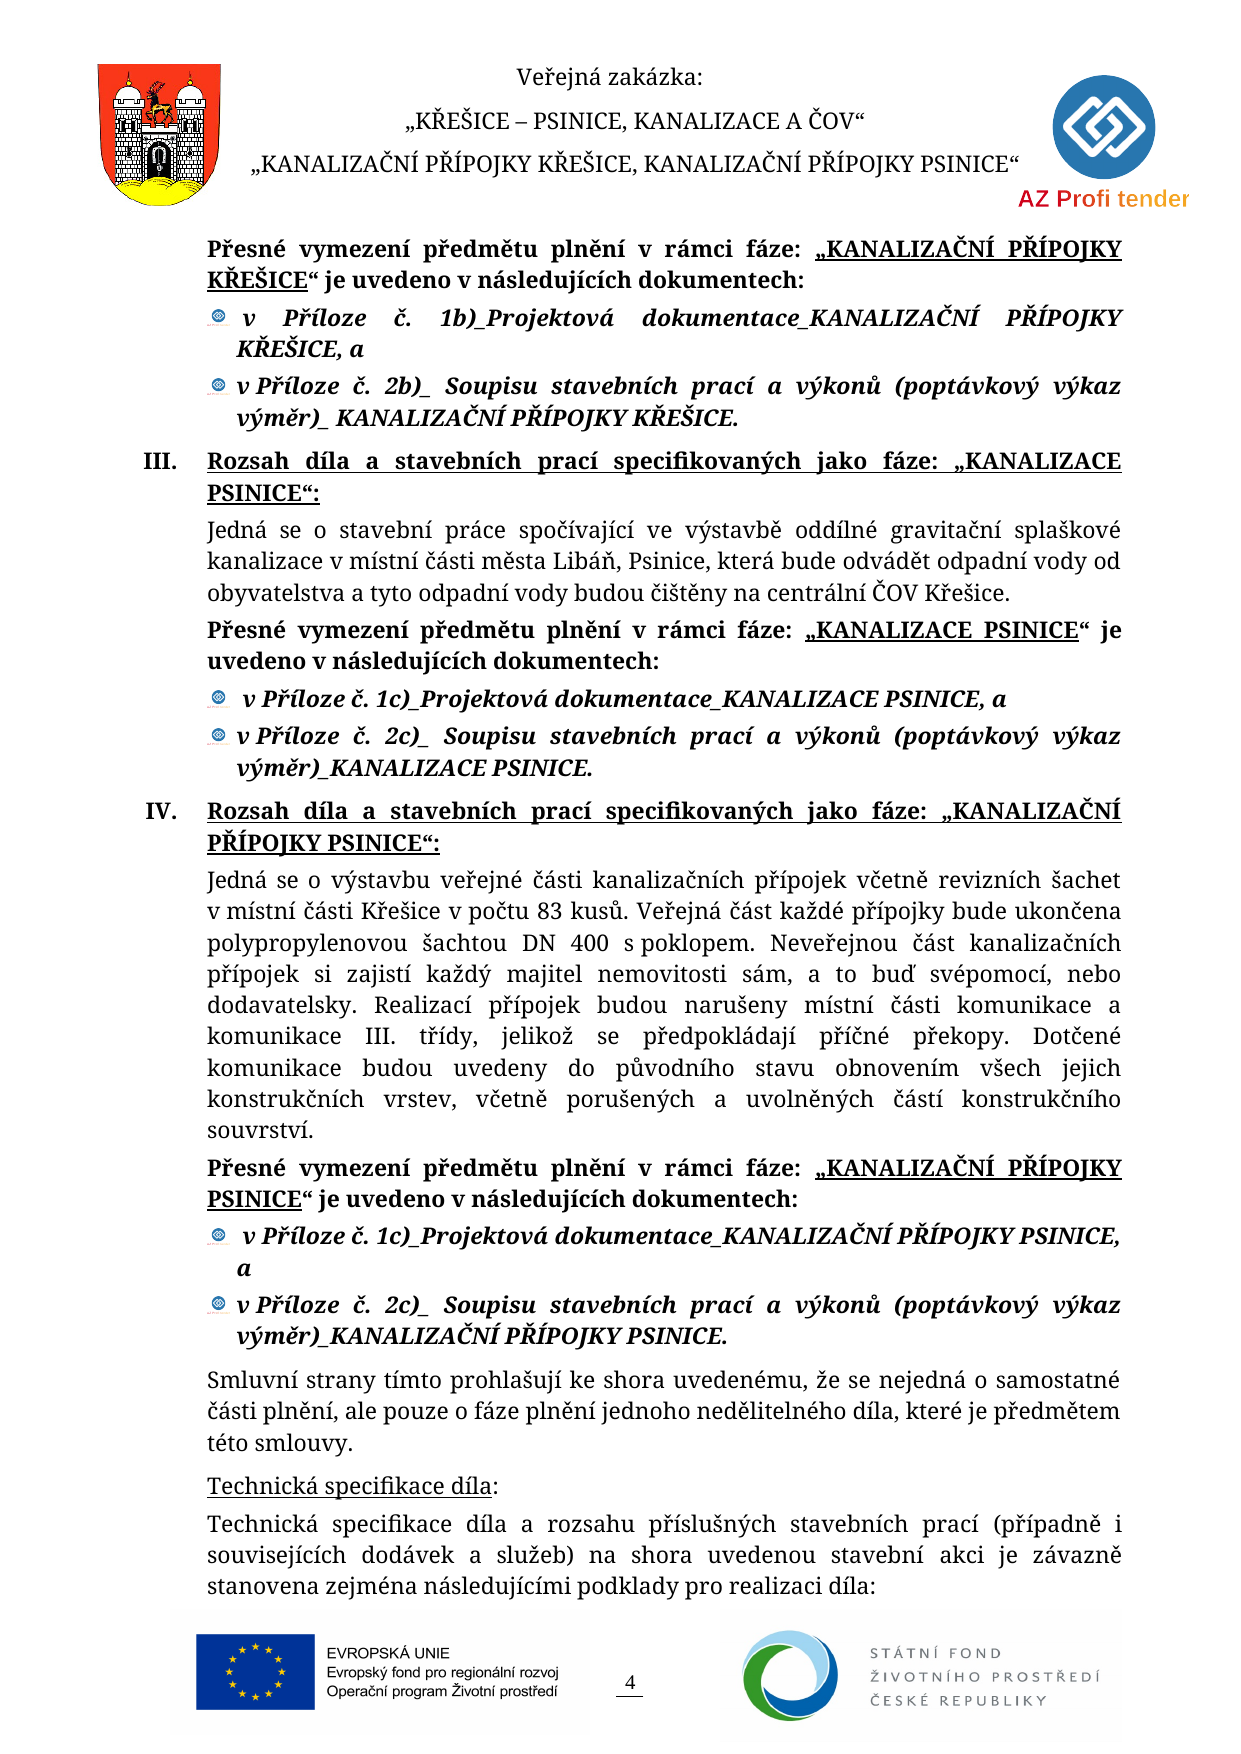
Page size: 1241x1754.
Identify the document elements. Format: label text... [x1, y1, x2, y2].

picture [207, 378, 230, 395]
picture [207, 309, 230, 326]
text Přesné vymezení předmětu plnění v rámci fáze: „KANALIZACE PSINICE“ je uvedeno v následujících dokumentech: [207, 614, 1122, 676]
picture [97, 64, 221, 206]
text Jedná se o stavební práce spočívající ve výstavbě oddílné gravitační splaškové kanalizace v místní části města Libáň, Psinice, která bude odvádět odpadní vody od obyvatelstva a tyto odpadní vody budou čištěny na centrální ČOV Křešice. [207, 514, 1122, 608]
text Přesné vymezení předmětu plnění v rámci fáze: „KANALIZAČNÍ PŘÍPOJKY PSINICE“ je uvedeno v následujících dokumentech: [207, 1151, 1122, 1214]
list v Příloze č. 1c)_Projektová dokumentace_KANALIZACE PSINICE, a [207, 683, 1122, 714]
list Rozsah díla a stavebních prací specifikovaných jako fáze: „KANALIZACE PSINICE“: [177, 445, 1122, 508]
list Rozsah díla a stavebních prací specifikovaných jako fáze: „KANALIZAČNÍ PŘÍPOJKY PSINICE“: [177, 795, 1122, 858]
text Smluvní strany tímto prohlašují ke shora uvedenému, že se nejedná o samostatné části plnění, ale pouze o fáze plnění jednoho nedělitelného díla, které je předmětem této smlouvy. [207, 1364, 1122, 1458]
picture [207, 1296, 230, 1314]
list v Příloze č. 2b)_ Soupisu stavebních prací a výkonů (poptávkový výkaz výměr)_ KANALIZAČNÍ PŘÍPOJKY KŘEŠICE. [207, 370, 1122, 433]
text Jedná se o výstavbu veřejné části kanalizačních přípojek včetně revizních šachet v místní části Křešice v počtu 83 kusů. Veřejná část každé přípojky bude ukončena polypropylenovou šachtou DN 400 s poklopem. Neveřejnou část kanalizačních přípojek si zajistí každý majitel nemovitosti sám, a to buď svépomocí, nebo dodavatelsky. Realizací přípojek budou narušeny místní části komunikace a komunikace III. třídy, jelikož se předpokládají příčné překopy. Dotčené komunikace budou uvedeny do původního stavu obnovením všech jejich konstrukčních vrstev, včetně porušených a uvolněných částí konstrukčního souvrství. [207, 864, 1122, 1145]
picture [207, 1228, 230, 1245]
list v Příloze č. 2c)_ Soupisu stavebních prací a výkonů (poptávkový výkaz výměr)_KANALIZAČNÍ PŘÍPOJKY PSINICE. [207, 1289, 1122, 1351]
list v Příloze č. 1b)_Projektová dokumentace_KANALIZAČNÍ PŘÍPOJKY KŘEŠICE, a [207, 301, 1122, 364]
picture [170, 1609, 591, 1735]
list v Příloze č. 2c)_ Soupisu stavebních prací a výkonů (poptávkový výkaz výměr)_KANALIZACE PSINICE. [207, 720, 1122, 783]
picture [207, 690, 230, 708]
list v Příloze č. 1c)_Projektová dokumentace_KANALIZAČNÍ PŘÍPOJKY PSINICE, a [207, 1220, 1122, 1283]
picture [207, 728, 230, 745]
picture [719, 1609, 1122, 1742]
text Přesné vymezení předmětu plnění v rámci fáze: „KANALIZAČNÍ PŘÍPOJKY KŘEŠICE“ je uvedeno v následujících dokumentech: [207, 233, 1122, 295]
picture [1018, 75, 1189, 207]
list Technická specifikace díla a rozsahu příslušných stavebních prací (případně i souvisejících dodávek a služeb) na shora uvedenou stavební akci je závazně stanovena zejména následujícími podklady pro realizaci díla: [207, 1508, 1122, 1601]
text Technická specifikace díla: [207, 1470, 1122, 1501]
